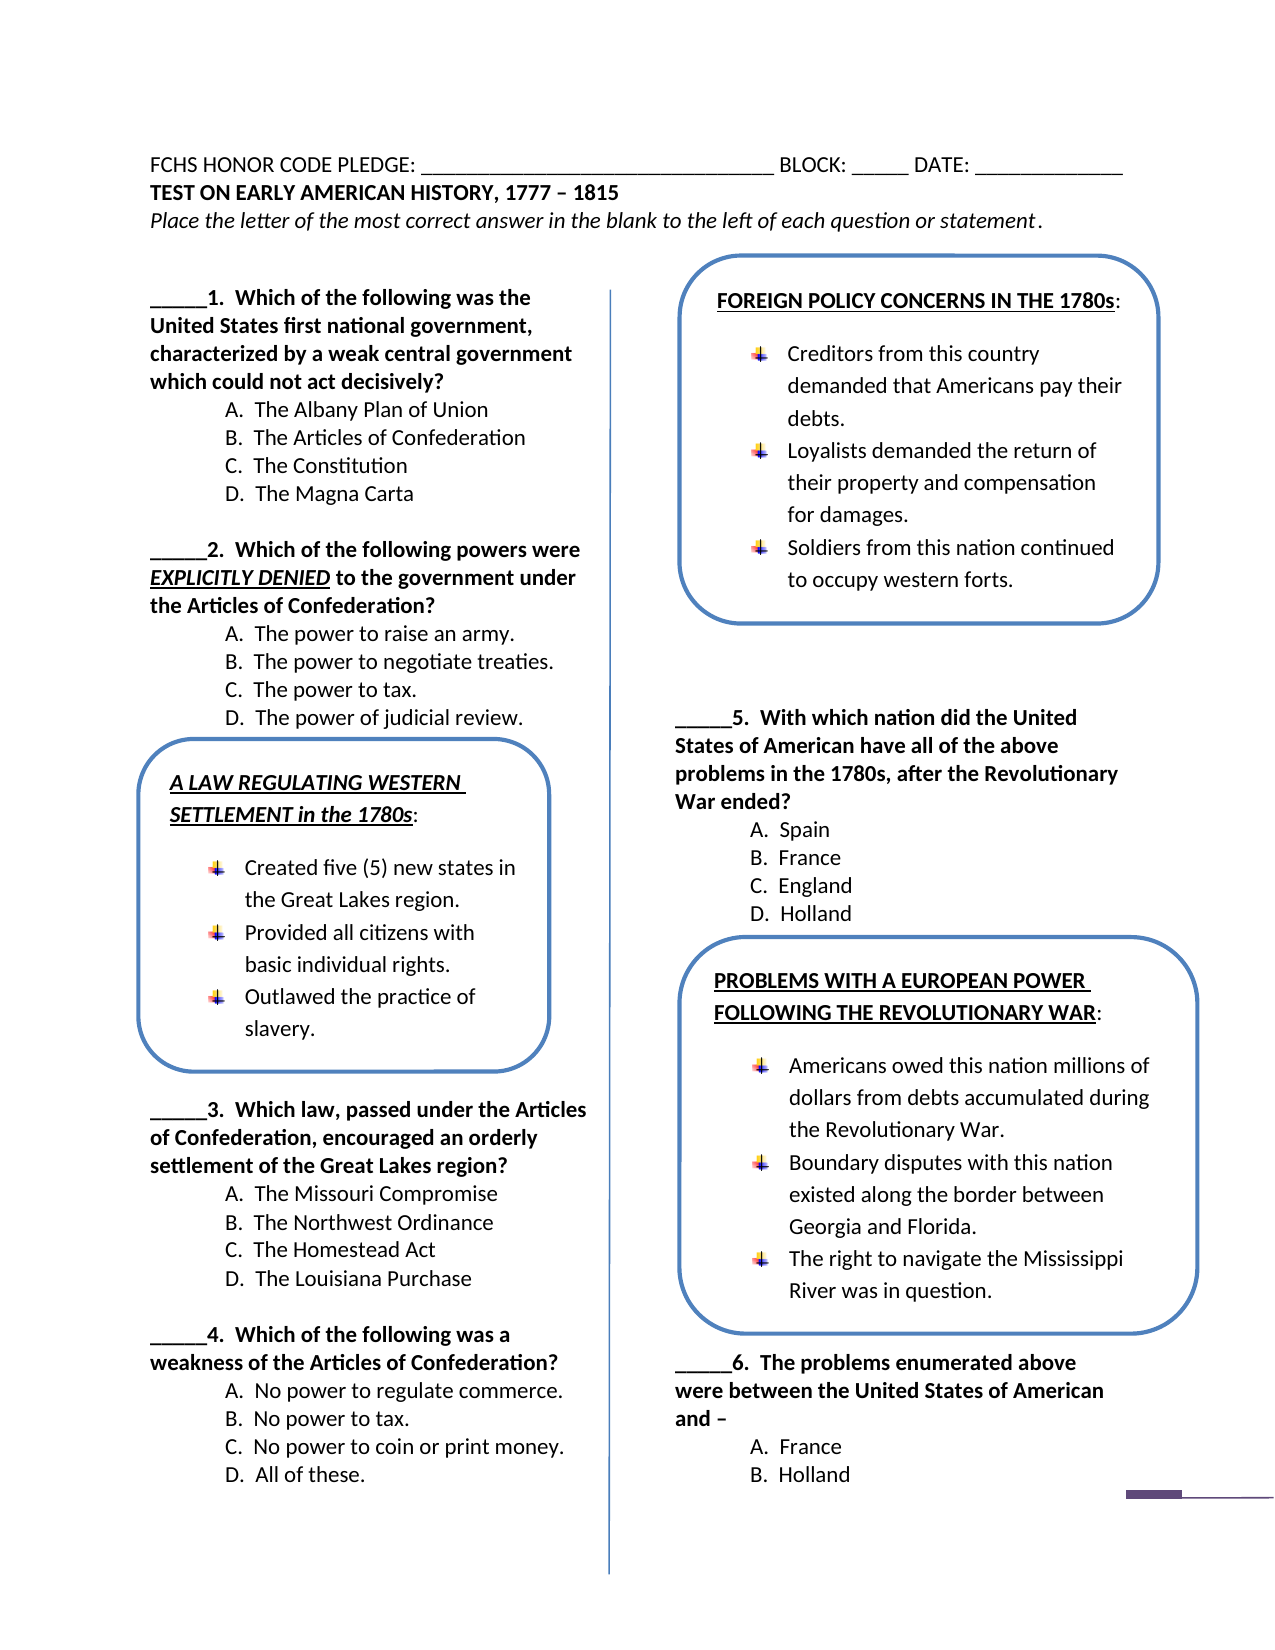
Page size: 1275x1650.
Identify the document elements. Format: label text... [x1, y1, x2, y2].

text _____6. The problems enumerated above were between the United States of American and – [675, 1348, 1125, 1432]
text D. The Magna Carta [150, 479, 600, 507]
text A. The Missouri Compromise [150, 1179, 600, 1208]
text TEST ON EARLY AMERICAN HISTORY, 1777 – 1815 [150, 178, 1125, 206]
picture [752, 1153, 769, 1171]
text C. England [675, 871, 1125, 899]
text B. No power to tax. [150, 1404, 600, 1432]
text B. The power to negotiate treaties. [150, 647, 600, 675]
text A. Spain [675, 815, 1125, 843]
text D. All of these. [150, 1460, 600, 1488]
text B. France [675, 843, 1125, 871]
text C. The power to tax. [150, 675, 600, 703]
picture [208, 988, 225, 1005]
text B. Holland [675, 1460, 1125, 1488]
text B. The Articles of Confederation [150, 423, 600, 451]
picture [752, 1056, 769, 1074]
text A. The power to raise an army. [150, 619, 600, 647]
text C. No power to coin or print money. [150, 1432, 600, 1460]
text D. Holland [675, 899, 1125, 927]
text _____5. With which nation did the United States of American have all of the above problems in the 1780s, after the Revolutionary War ended? [675, 703, 1125, 815]
text _____2. Which of the following powers were EXPLICITLY DENIED to the government under the Articles of Confederation? [150, 535, 600, 619]
picture [752, 1250, 769, 1267]
text _____4. Which of the following was a weakness of the Articles of Confederation? [150, 1320, 600, 1376]
picture [751, 345, 768, 362]
text B. The Northwest Ordinance [150, 1208, 600, 1236]
text A. No power to regulate commerce. [150, 1376, 600, 1404]
text C. The Constitution [150, 451, 600, 479]
text C. The Homestead Act [150, 1236, 600, 1264]
text D. The Louisiana Purchase [150, 1264, 600, 1292]
picture [208, 923, 225, 941]
text A. The Albany Plan of Union [150, 395, 600, 423]
text _____1. Which of the following was the United States first national government, characterized by a weak central government which could not act decisively? [150, 283, 600, 395]
text D. The power of judicial review. [150, 703, 600, 731]
picture [751, 441, 768, 459]
text Place the letter of the most correct answer in the blank to the left of each question or statement. [150, 206, 1125, 234]
picture [751, 538, 768, 555]
picture [208, 859, 225, 876]
text _____3. Which law, passed under the Articles of Confederation, encouraged an orderly settlement of the Great Lakes region? [150, 1096, 600, 1179]
text A. France [675, 1432, 1125, 1460]
text FCHS HONOR CODE PLEDGE: _______________________________ BLOCK: _____ DATE: _____________ [150, 150, 1125, 178]
